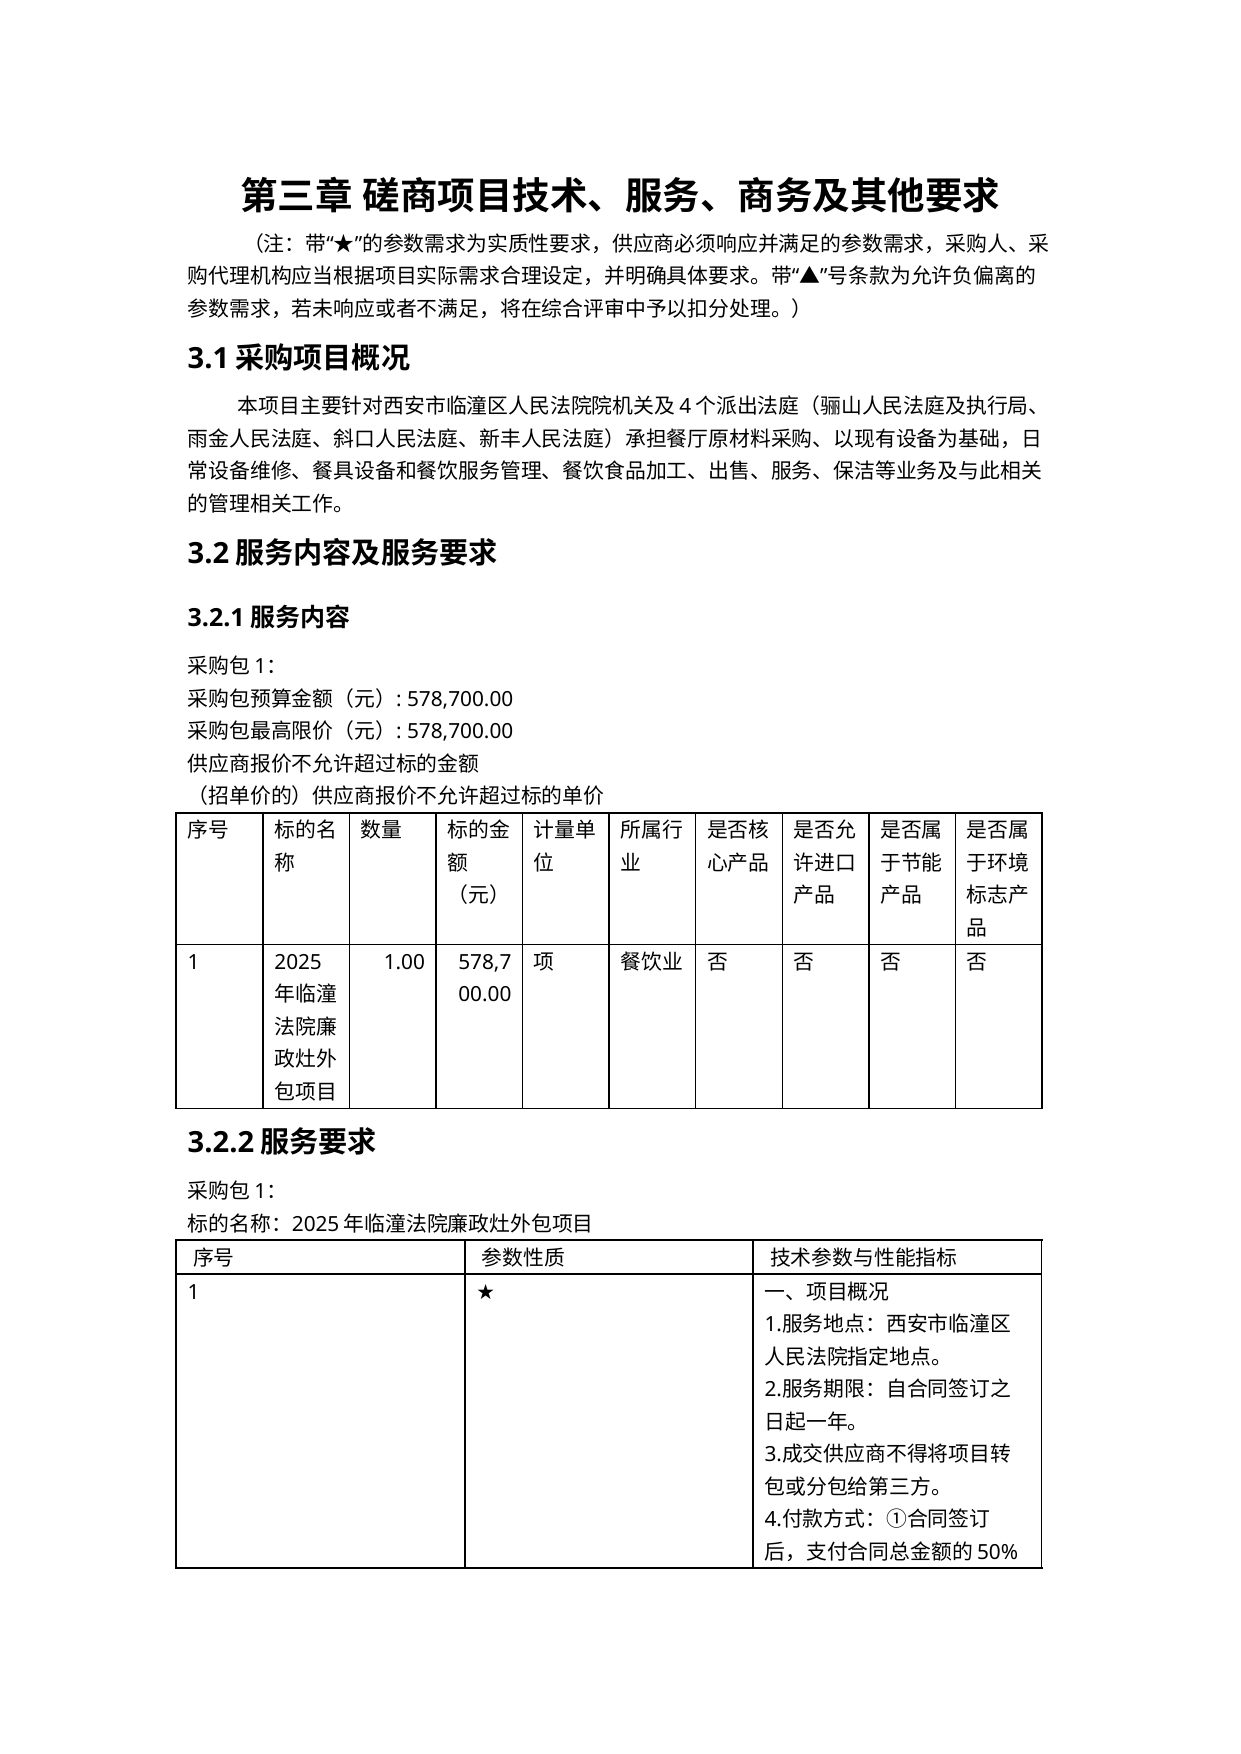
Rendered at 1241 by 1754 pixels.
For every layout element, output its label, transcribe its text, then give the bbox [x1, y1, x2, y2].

text （注：带“★”的参数需求为实质性要求，供应商必须响应并满足的参数需求，采购人、采购代理机构应当根据项目实际需求合理设定，并明确具体要求。带“▲”号条款为允许负偏离的参数需求，若未响应或者不满足，将在综合评审中予以扣分处理。） [187, 227, 1053, 324]
text 本项目主要针对西安市临潼区人民法院院机关及4个派出法庭（骊山人民法庭及执行局、雨金人民法庭、斜口人民法庭、新丰人民法庭）承担餐厅原材料采购、以现有设备为基础，日常设备维修、餐具设备和餐饮服务管理、餐饮食品加工、出售、服务、保洁等业务及与此相关的管理相关工作。 [187, 389, 1053, 519]
table_cell 餐饮业 [610, 945, 695, 1108]
table_header 序号 [177, 1241, 464, 1273]
table_cell 578,700.00 [437, 945, 522, 1108]
text 3.2.1服务内容 [187, 584, 1053, 649]
table_header 标的名称 [264, 814, 349, 943]
text 第三章 磋商项目技术、服务、商务及其他要求 [187, 162, 1053, 227]
table_cell 否 [870, 945, 955, 1108]
table_cell 2025年临潼法院廉政灶外包项目 [264, 945, 349, 1108]
table_header 计量单位 [523, 814, 608, 943]
table_header 标的金额 （元） [437, 814, 522, 943]
text 3.2服务内容及服务要求 [187, 519, 1053, 584]
table_cell 否 [956, 945, 1041, 1108]
text 采购包预算金额（元）: 578,700.00 [187, 682, 1053, 714]
table_cell 1 [177, 945, 262, 1108]
text 标的名称：2025年临潼法院廉政灶外包项目 [187, 1207, 1053, 1239]
table_cell 否 [783, 945, 868, 1108]
text 3.2.2服务要求 [187, 1109, 1053, 1174]
table_cell 项 [523, 945, 608, 1108]
table_header 是否允许进口产品 [783, 814, 868, 943]
table_header 参数性质 [466, 1241, 752, 1273]
table_cell ★ [466, 1275, 752, 1567]
table_header 是否属于环境标志产品 [956, 814, 1041, 943]
table_header 是否核心产品 [696, 814, 782, 943]
text 采购包最高限价（元）: 578,700.00 [187, 714, 1053, 747]
text 采购包1： [187, 1174, 1053, 1207]
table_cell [754, 1275, 1041, 1567]
table_cell 1 [177, 1275, 464, 1567]
table_header 所属行业 [610, 814, 695, 943]
table_header 序号 [177, 814, 262, 943]
table_cell 1.00 [350, 945, 435, 1108]
text 3.1采购项目概况 [187, 324, 1053, 389]
table_cell 否 [696, 945, 782, 1108]
table_header 数量 [350, 814, 435, 943]
text （招单价的）供应商报价不允许超过标的单价 [187, 779, 1053, 812]
text 采购包1： [187, 649, 1053, 682]
table_header 是否属于节能产品 [870, 814, 955, 943]
text 供应商报价不允许超过标的金额 [187, 747, 1053, 779]
table_header 技术参数与性能指标 [754, 1241, 1041, 1273]
